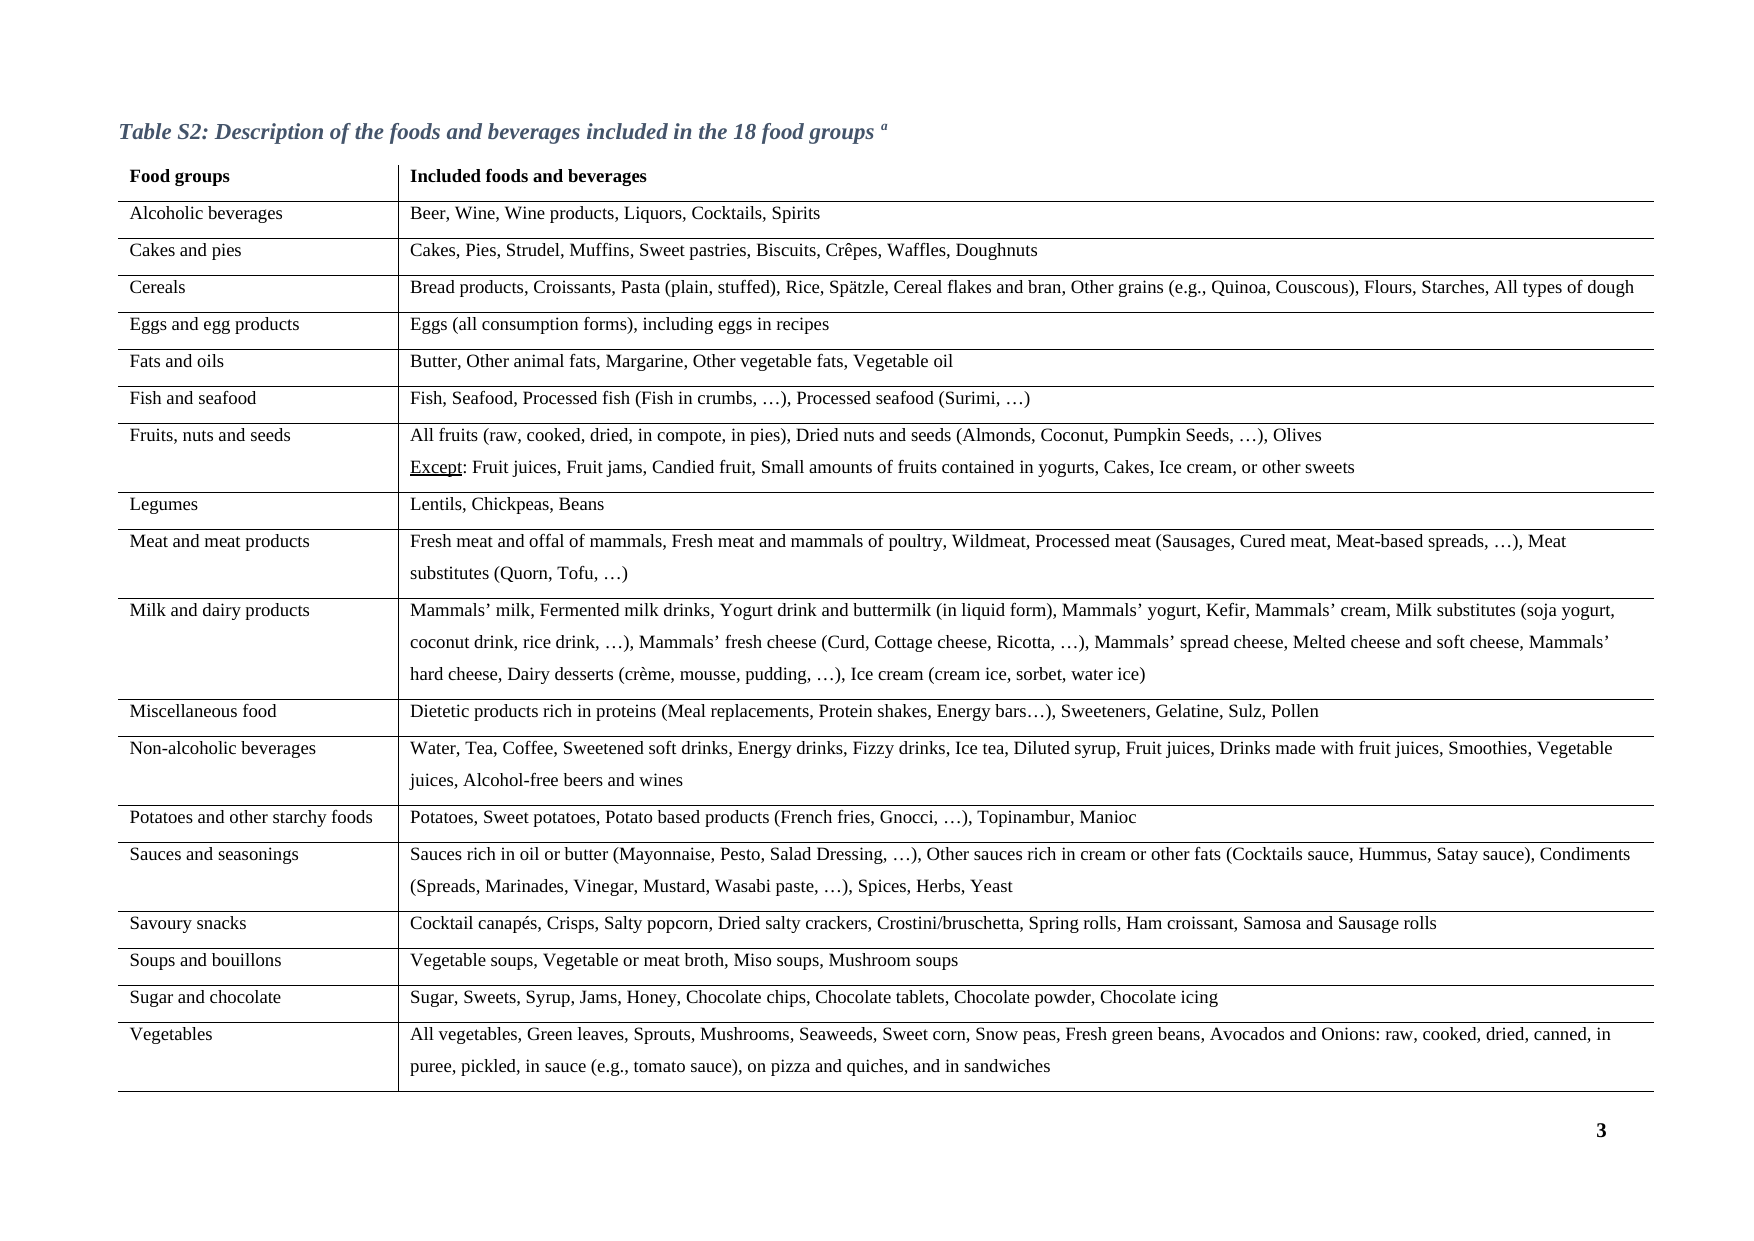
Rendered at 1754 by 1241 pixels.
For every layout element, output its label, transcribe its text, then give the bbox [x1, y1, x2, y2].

table_cell Potatoes, Sweet potatoes, Potato based products (French fries, Gnocci, …), Topinambur, Manioc [399, 806, 1654, 842]
table_cell Meat and meat products [118, 530, 398, 598]
table_cell Beer, Wine, Wine products, Liquors, Cocktails, Spirits [399, 202, 1654, 238]
table_cell Legumes [118, 493, 398, 528]
table_cell Fresh meat and offal of mammals, Fresh meat and mammals of poultry, Wildmeat, Processed meat (Sausages, Cured meat, Meat-based spreads, …), Meat substitutes (Quorn, Tofu, …) [399, 530, 1654, 598]
table_cell Sugar, Sweets, Syrup, Jams, Honey, Chocolate chips, Chocolate tablets, Chocolate powder, Chocolate icing [399, 986, 1654, 1022]
table_cell Cakes and pies [118, 239, 398, 275]
text Table S2: Description of the foods and beverages included in the 18 food groups a [118, 118, 1606, 144]
table_cell Lentils, Chickpeas, Beans [399, 493, 1654, 528]
table_cell Butter, Other animal fats, Margarine, Other vegetable fats, Vegetable oil [399, 350, 1654, 386]
table_cell Milk and dairy products [118, 599, 398, 699]
table_cell Eggs (all consumption forms), including eggs in recipes [399, 313, 1654, 349]
table_cell Miscellaneous food [118, 700, 398, 736]
table_cell Eggs and egg products [118, 313, 398, 349]
table_cell Vegetables [118, 1023, 398, 1091]
table_header Food groups [118, 165, 398, 201]
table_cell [399, 1023, 1654, 1091]
table_cell Cereals [118, 276, 398, 312]
table_cell Fish, Seafood, Processed fish (Fish in crumbs, …), Processed seafood (Surimi, …) [399, 387, 1654, 422]
table_cell Dietetic products rich in proteins (Meal replacements, Protein shakes, Energy bars…), Sweeteners, Gelatine, Sulz, Pollen [399, 700, 1654, 736]
table_cell Cakes, Pies, Strudel, Muffins, Sweet pastries, Biscuits, Crêpes, Waffles, Doughnuts [399, 239, 1654, 275]
table_cell Vegetable soups, Vegetable or meat broth, Miso soups, Mushroom soups [399, 949, 1654, 985]
table_header Included foods and beverages [399, 165, 1654, 201]
table_cell All fruits (raw, cooked, dried, in compote, in pies), Dried nuts and seeds (Almonds, Coconut, Pumpkin Seeds, …), Olives Except: Fruit juices, Fruit jams, Candied fruit, Small amounts of fruits contained in yogurts, Cakes, Ice cream, or other sweets [399, 424, 1654, 492]
table_cell Fats and oils [118, 350, 398, 386]
table_cell Water, Tea, Coffee, Sweetened soft drinks, Energy drinks, Fizzy drinks, Ice tea, Diluted syrup, Fruit juices, Drinks made with fruit juices, Smoothies, Vegetable juices, Alcohol-free beers and wines [399, 737, 1654, 805]
table_cell Potatoes and other starchy foods [118, 806, 398, 842]
table_cell Non-alcoholic beverages [118, 737, 398, 805]
table_cell Sugar and chocolate [118, 986, 398, 1022]
table_cell Bread products, Croissants, Pasta (plain, stuffed), Rice, Spätzle, Cereal flakes and bran, Other grains (e.g., Quinoa, Couscous), Flours, Starches, All types of dough [399, 276, 1654, 312]
table_cell Sauces and seasonings [118, 843, 398, 911]
table_cell Sauces rich in oil or butter (Mayonnaise, Pesto, Salad Dressing, …), Other sauces rich in cream or other fats (Cocktails sauce, Hummus, Satay sauce), Condiments (Spreads, Marinades, Vinegar, Mustard, Wasabi paste, …), Spices, Herbs, Yeast [399, 843, 1654, 911]
table_cell Fish and seafood [118, 387, 398, 422]
table_cell Fruits, nuts and seeds [118, 424, 398, 492]
table_cell Soups and bouillons [118, 949, 398, 985]
table_cell Savoury snacks [118, 912, 398, 948]
table_cell Alcoholic beverages [118, 202, 398, 238]
table_cell Mammals’ milk, Fermented milk drinks, Yogurt drink and buttermilk (in liquid form), Mammals’ yogurt, Kefir, Mammals’ cream, Milk substitutes (soja yogurt, coconut drink, rice drink, …), Mammals’ fresh cheese (Curd, Cottage cheese, Ricotta, …), Mammals’ spread cheese, Melted cheese and soft cheese, Mammals’ hard cheese, Dairy desserts (crème, mousse, pudding, …), Ice cream (cream ice, sorbet, water ice) [399, 599, 1654, 699]
table_cell Cocktail canapés, Crisps, Salty popcorn, Dried salty crackers, Crostini/bruschetta, Spring rolls, Ham croissant, Samosa and Sausage rolls [399, 912, 1654, 948]
